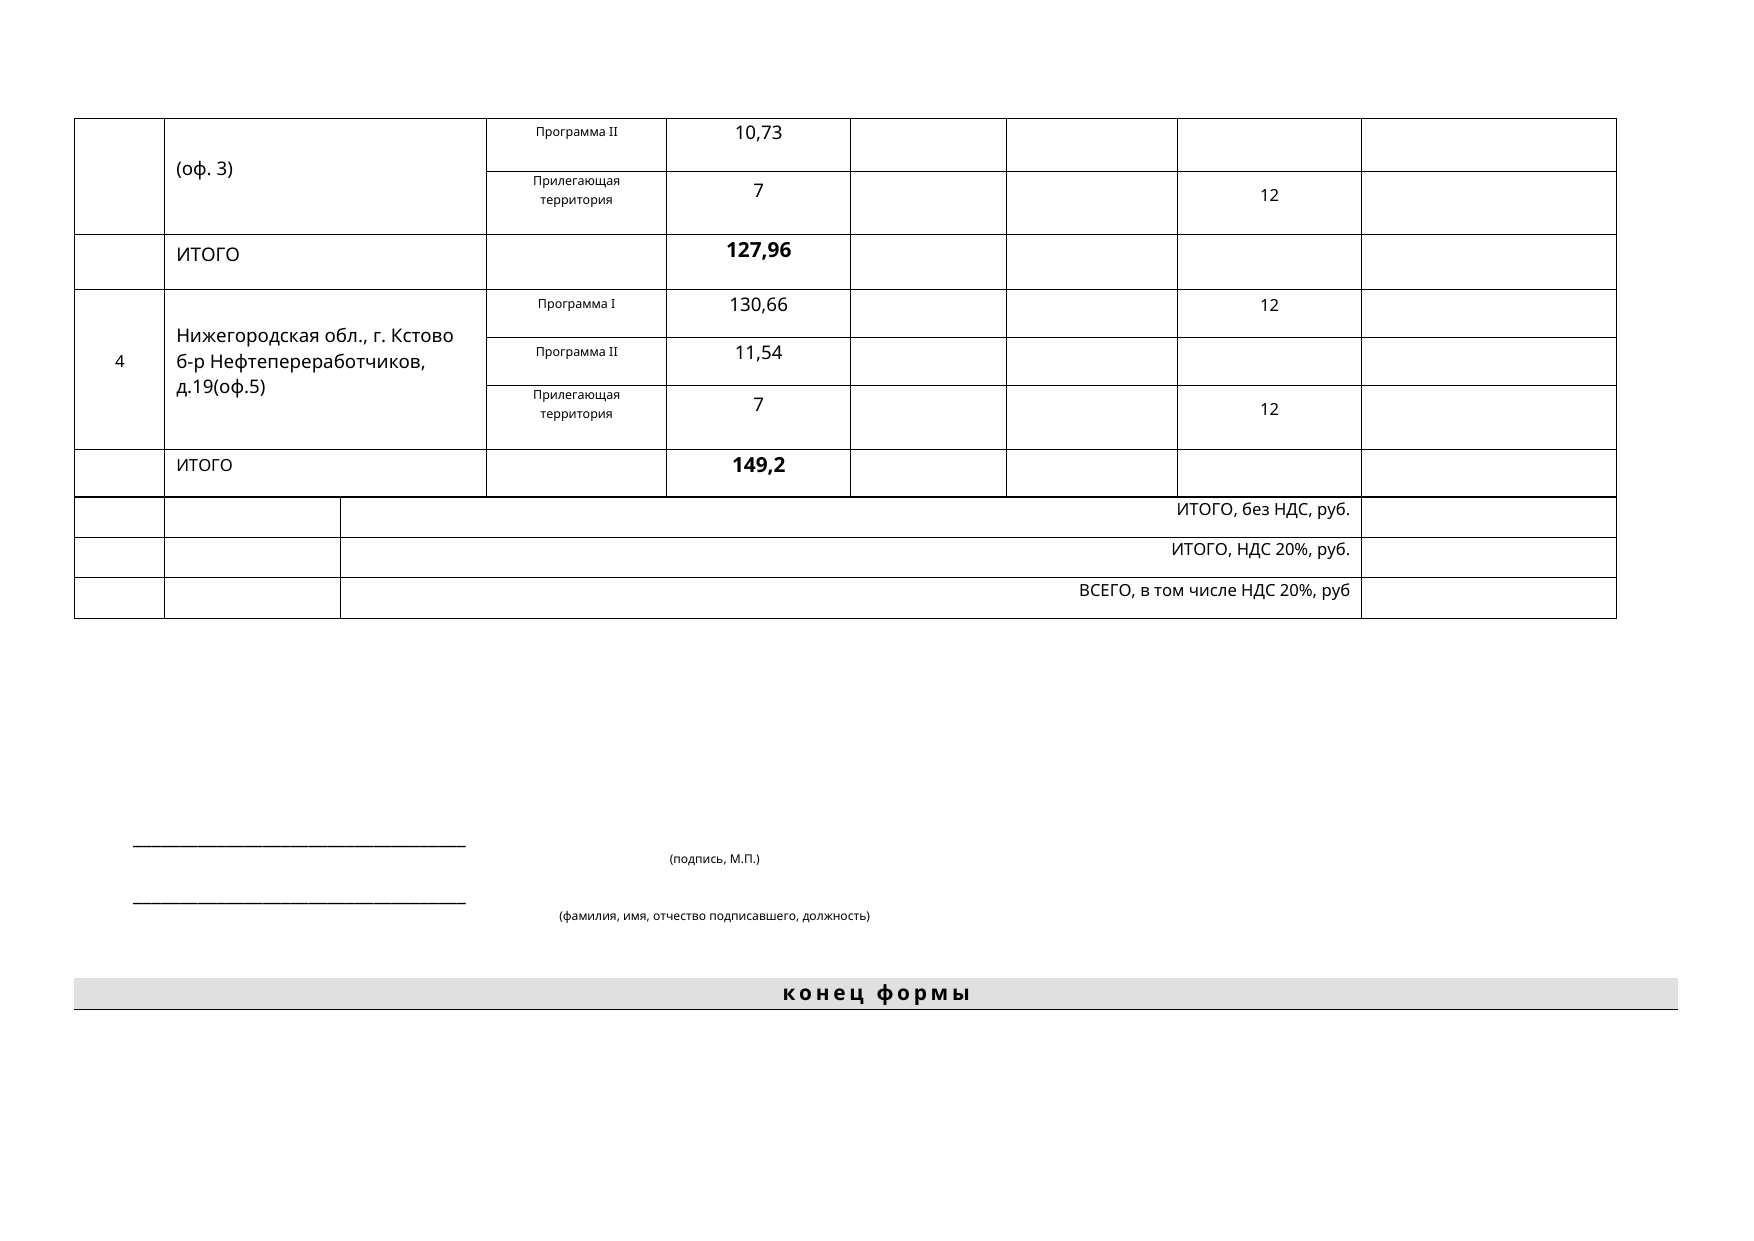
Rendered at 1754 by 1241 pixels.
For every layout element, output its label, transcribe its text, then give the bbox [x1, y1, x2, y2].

table_cell [851, 235, 1006, 289]
table_cell Прилегающая территория [487, 172, 666, 234]
text (фамилия, имя, отчество подписавшего, должность) [74, 907, 1296, 936]
table_cell [165, 498, 340, 537]
table_cell [1362, 538, 1616, 577]
table_cell Прилегающая территория [487, 386, 666, 448]
table_cell [1362, 386, 1616, 448]
table_cell Программа I [487, 290, 666, 337]
table_cell [851, 338, 1006, 385]
table_cell ВСЕГО, в том числе НДС 20%, руб [341, 578, 1361, 618]
table_cell 149,2 [667, 450, 850, 496]
table_cell [165, 578, 340, 618]
table_cell [1007, 338, 1177, 385]
table_cell [1362, 498, 1616, 537]
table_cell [165, 119, 486, 234]
table_cell 11,54 [667, 338, 850, 385]
table_cell 4 [75, 290, 164, 448]
table_cell [851, 450, 1006, 496]
table_cell [851, 290, 1006, 337]
table_cell [1362, 450, 1616, 496]
table_cell ИТОГО, без НДС, руб. [341, 498, 1361, 537]
table_cell [1362, 172, 1616, 234]
table_cell ИТОГО [165, 235, 486, 289]
table_cell [487, 235, 666, 289]
table_cell [75, 498, 164, 537]
table_cell Нижегородская обл., г. Кстово б-р Нефтепереработчиков, д.19(оф.5) [165, 290, 486, 448]
table_cell 7 [667, 386, 850, 448]
table_cell 12 [1178, 386, 1361, 448]
table_cell [1362, 338, 1616, 385]
table_cell [851, 386, 1006, 448]
table_cell [851, 172, 1006, 234]
table_cell [1362, 119, 1616, 171]
table_cell [1178, 119, 1361, 171]
table_cell 10,73 [667, 119, 850, 171]
table_cell [1178, 338, 1361, 385]
table_cell [1007, 172, 1177, 234]
table_cell [75, 235, 164, 289]
table_cell [75, 538, 164, 577]
table_cell [1362, 235, 1616, 289]
table_cell ИТОГО, НДС 20%, руб. [341, 538, 1361, 577]
table_cell [851, 119, 1006, 171]
table_cell 127,96 [667, 235, 850, 289]
table_cell 130,66 [667, 290, 850, 337]
text (подпись, М.П.) [74, 850, 1296, 879]
table_cell [75, 450, 164, 496]
table_cell 12 [1178, 290, 1361, 337]
table_cell [1362, 578, 1616, 618]
table_cell Программа II [487, 119, 666, 171]
table_cell [1007, 235, 1177, 289]
table_cell 7 [667, 172, 850, 234]
table_cell [1178, 235, 1361, 289]
table_cell 12 [1178, 172, 1361, 234]
table_cell [1007, 386, 1177, 448]
text ____________________________________ [74, 879, 1680, 907]
table_cell 3 [75, 119, 164, 234]
table_cell Программа II [487, 338, 666, 385]
table_cell [1007, 119, 1177, 171]
table_cell [1362, 290, 1616, 337]
table_cell [1007, 290, 1177, 337]
text конец формы [74, 978, 1678, 1009]
table_cell ИТОГО [165, 450, 486, 496]
table_cell [75, 578, 164, 618]
table_cell [1007, 450, 1177, 496]
table_cell [165, 538, 340, 577]
table_cell [487, 450, 666, 496]
text ____________________________________ [74, 822, 1680, 850]
table_cell [1178, 450, 1361, 496]
